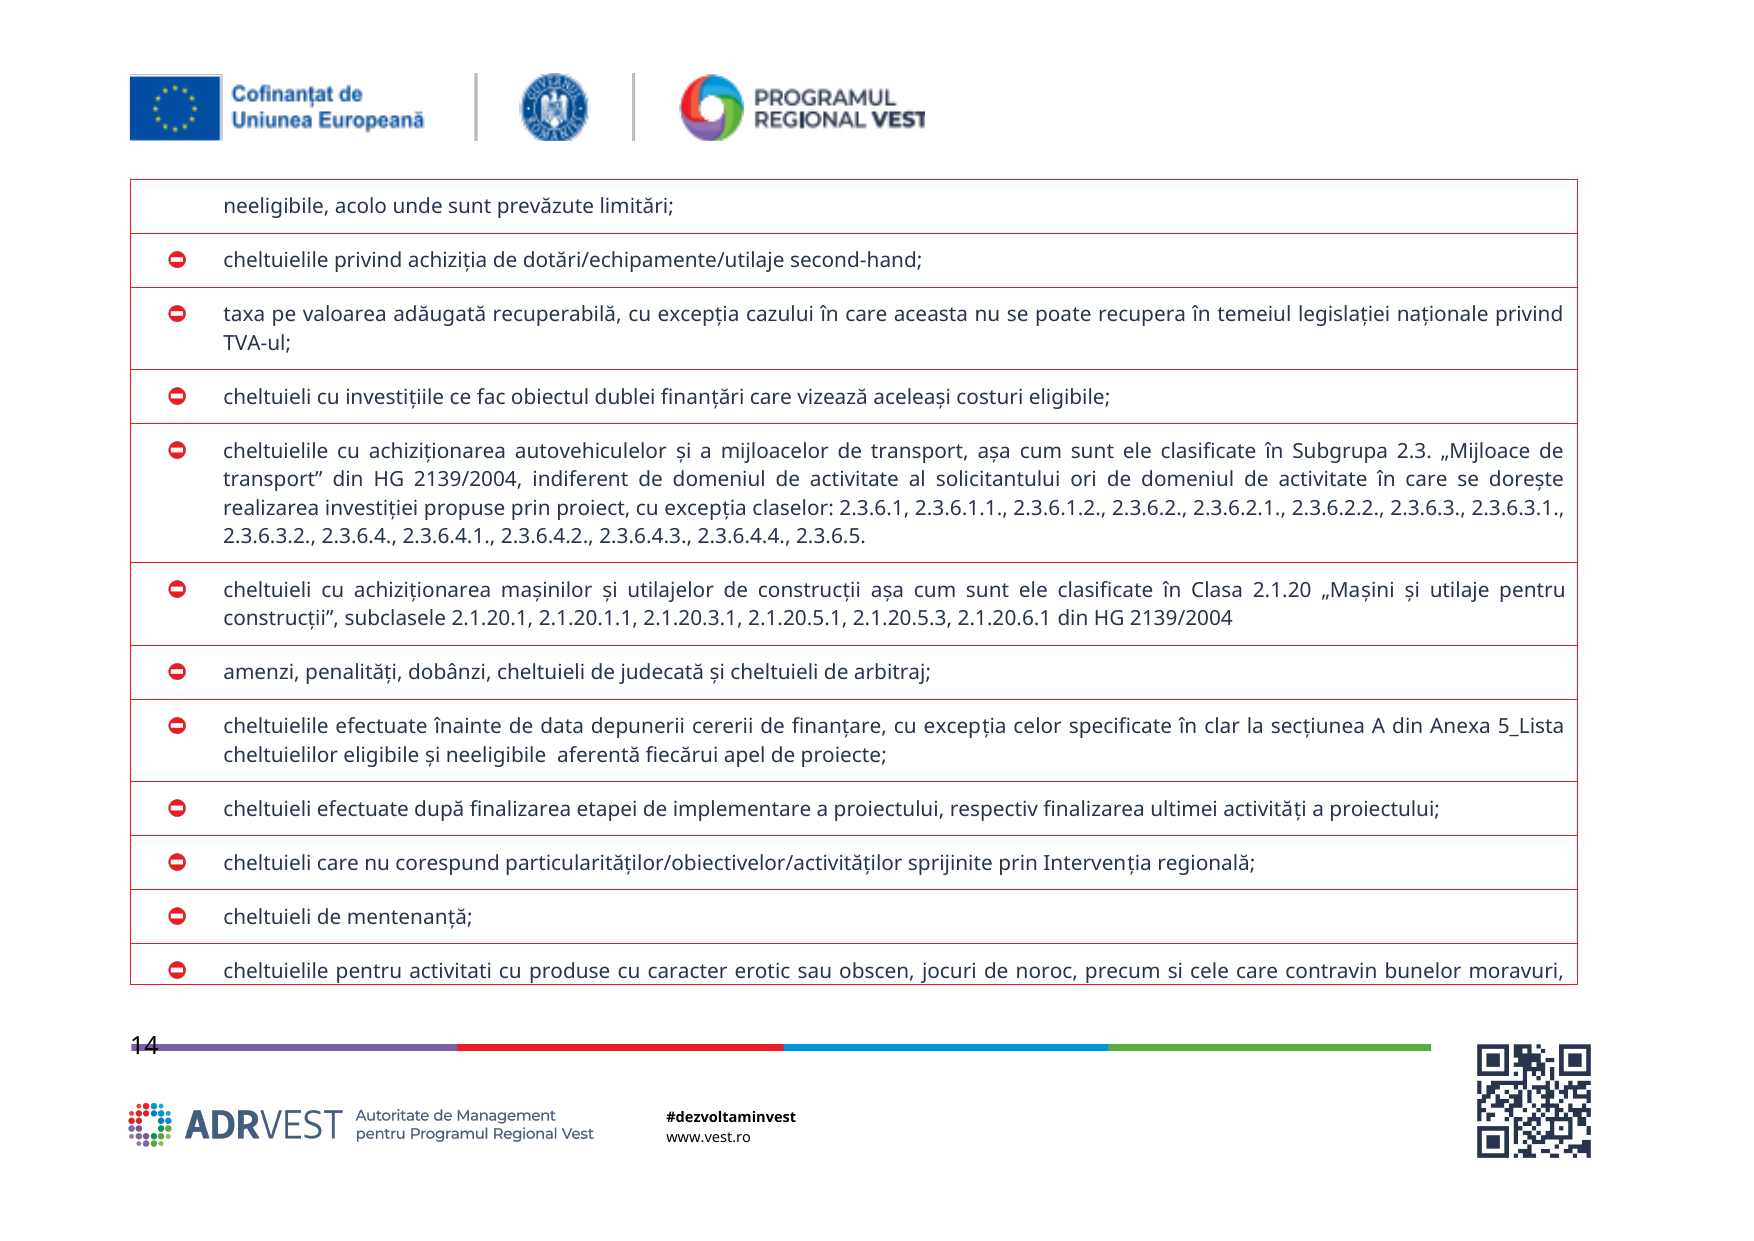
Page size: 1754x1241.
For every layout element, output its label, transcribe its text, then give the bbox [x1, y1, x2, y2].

table_cell taxa pe valoarea adăugată recuperabilă, cu excepţia cazului în care aceasta nu se poate recupera în temeiul legislaţiei naţionale privind TVA-ul; [131, 288, 1577, 369]
picture [168, 799, 186, 817]
table_cell cheltuielile efectuate înainte de data depunerii cererii de finanţare, cu excepția celor specificate în clar la secțiunea A din Anexa 5_Lista cheltuielilor eligibile și neeligibile aferentă fiecărui apel de proiecte; [131, 700, 1577, 781]
picture [168, 717, 186, 734]
table_cell cheltuieli efectuate după finalizarea etapei de implementare a proiectului, respectiv finalizarea ultimei activități a proiectului; [131, 782, 1577, 835]
table_cell cheltuieli de mentenanță; [131, 890, 1577, 943]
picture [168, 580, 186, 598]
picture [168, 387, 186, 405]
table_cell cheltuielile privind achiziţia de dotări/echipamente/utilaje second-hand; [131, 234, 1577, 286]
picture [168, 853, 186, 871]
picture [1468, 1036, 1600, 1167]
table_cell amenzi, penalităţi, dobânzi, cheltuieli de judecată şi cheltuieli de arbitraj; [131, 646, 1577, 698]
picture [119, 1100, 599, 1150]
picture [168, 907, 186, 925]
picture [168, 251, 186, 268]
table_cell cheltuieli cu investițiile ce fac obiectul dublei finanțări care vizează aceleași costuri eligibile; [131, 370, 1577, 423]
table_cell cheltuieli care nu corespund particularităţilor/obiectivelor/activităţilor sprijinite prin Intervenția regională; [131, 836, 1577, 889]
table_cell cheltuieli cu achiziționarea mașinilor și utilajelor de construcții aşa cum sunt ele clasificate în Clasa 2.1.20 „Mașini și utilaje pentru construcții”, subclasele 2.1.20.1, 2.1.20.1.1, 2.1.20.3.1, 2.1.20.5.1, 2.1.20.5.3, 2.1.20.6.1 din HG 2139/2004 [131, 563, 1577, 644]
picture [168, 663, 186, 680]
picture [168, 305, 186, 322]
picture [168, 441, 186, 459]
picture [168, 961, 186, 979]
table_cell cheltuielile cu achiziţionarea autovehiculelor și a mijloacelor de transport, aşa cum sunt ele clasificate în Subgrupa 2.3. „Mijloace de transport” din HG 2139/2004, indiferent de domeniul de activitate al solicitantului ori de domeniul de activitate în care se doreşte realizarea investiţiei propuse prin proiect, cu excepția claselor: 2.3.6.1, 2.3.6.1.1., 2.3.6.1.2., 2.3.6.2., 2.3.6.2.1., 2.3.6.2.2., 2.3.6.3., 2.3.6.3.1., 2.3.6.3.2., 2.3.6.4., 2.3.6.4.1., 2.3.6.4.2., 2.3.6.4.3., 2.3.6.4.4., 2.3.6.5. [131, 424, 1577, 562]
